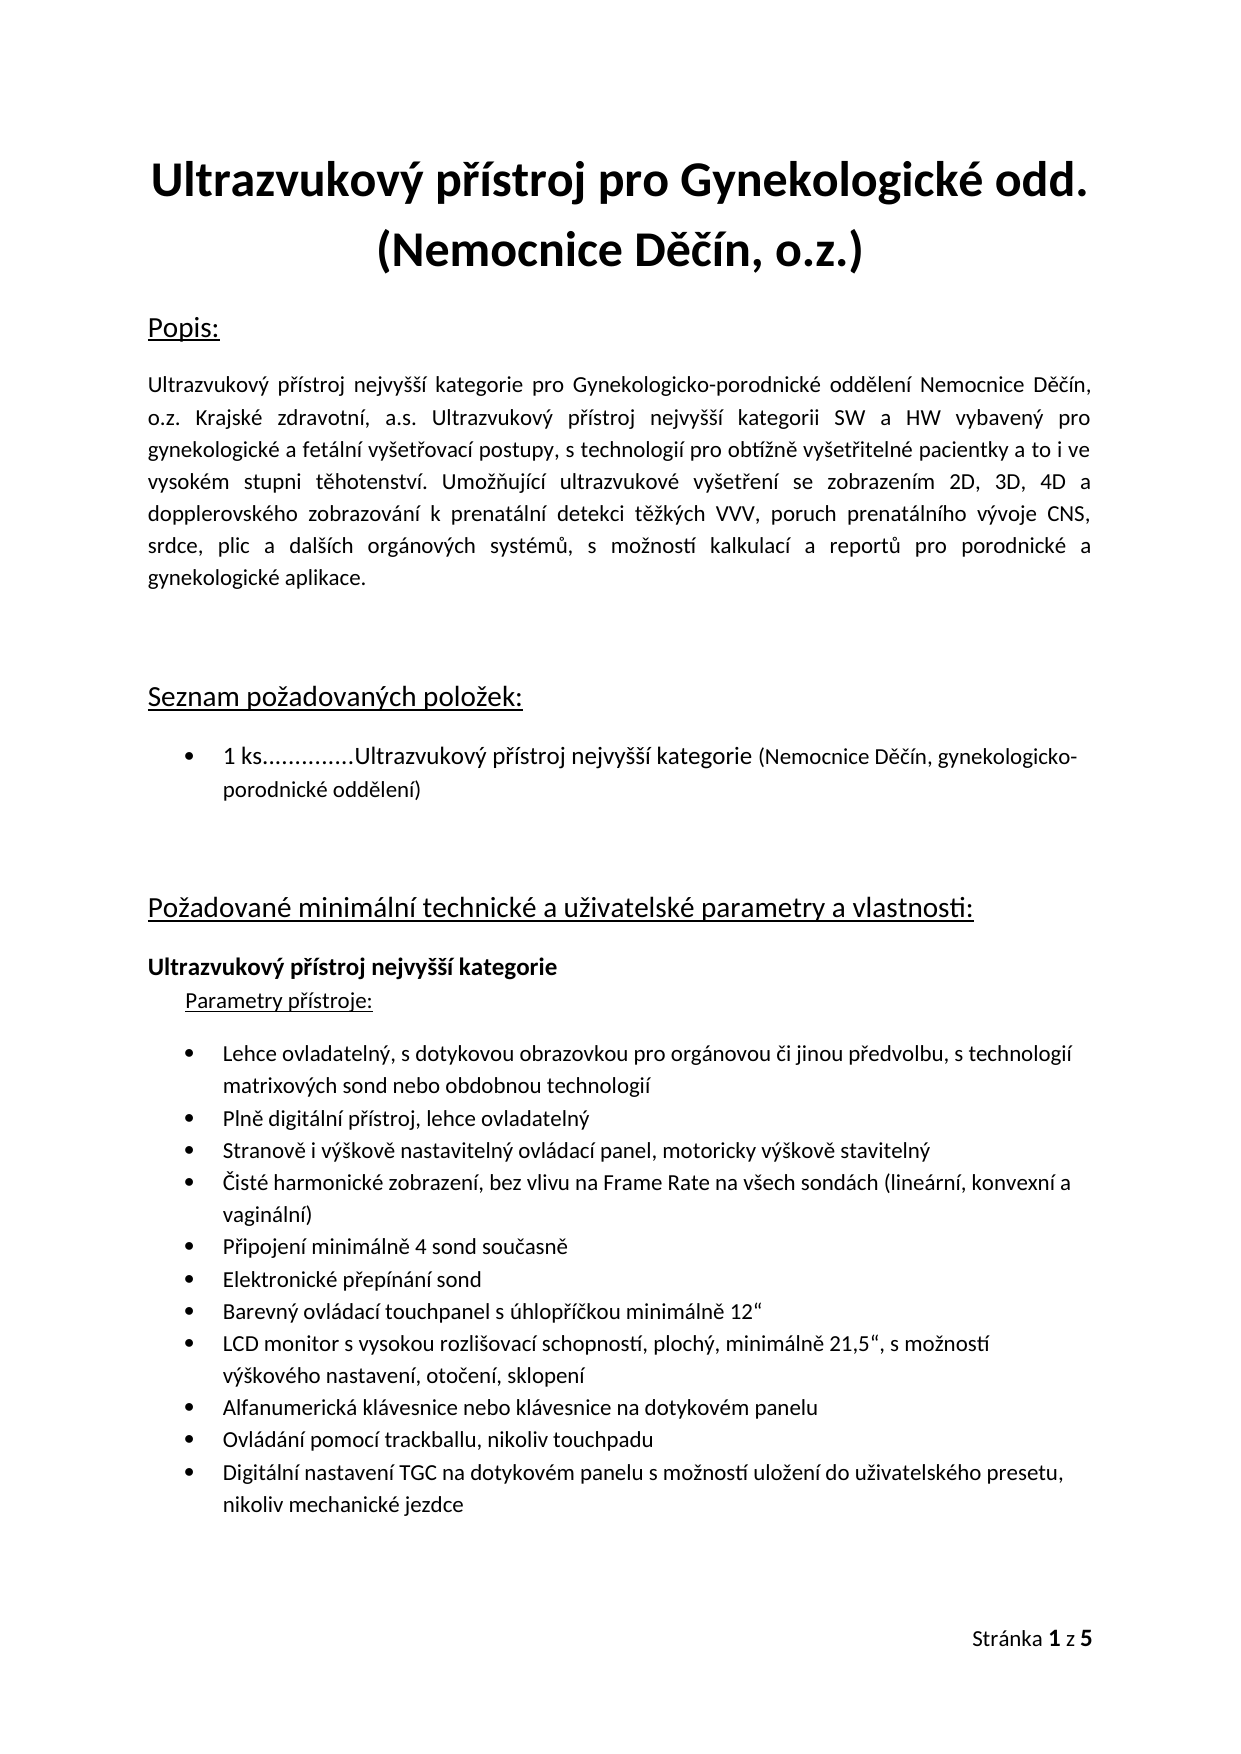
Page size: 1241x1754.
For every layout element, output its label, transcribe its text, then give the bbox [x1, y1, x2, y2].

list Plně digitální přístroj, lehce ovladatelný [185, 1104, 1093, 1132]
list Stranově i výškově nastavitelný ovládací panel, motoricky výškově stavitelný [185, 1136, 1093, 1164]
text Ultrazvukový přístroj nejvyšší kategorie [148, 951, 1093, 982]
text Ultrazvukový přístroj pro Gynekologické odd. (Nemocnice Děčín, o.z.) [148, 148, 1093, 279]
list Elektronické přepínání sond [185, 1265, 1093, 1293]
text Seznam požadovaných položek: [148, 678, 1093, 714]
text Parametry přístroje: [185, 986, 1093, 1014]
text Požadované minimální technické a uživatelské parametry a vlastnosti: [148, 889, 1093, 925]
list Lehce ovladatelný, s dotykovou obrazovkou pro orgánovou či jinou předvolbu, s technologií matrixových sond nebo obdobnou technologií [185, 1039, 1093, 1099]
list LCD monitor s vysokou rozlišovací schopností, plochý, minimálně 21,5“, s možností výškového nastavení, otočení, sklopení [185, 1329, 1093, 1389]
list Ovládání pomocí trackballu, nikoliv touchpadu [185, 1426, 1093, 1454]
text Popis: [148, 309, 1093, 344]
list Barevný ovládací touchpanel s úhlopříčkou minimálně 12“ [185, 1297, 1093, 1325]
list Alfanumerická klávesnice nebo klávesnice na dotykovém panelu [185, 1393, 1093, 1421]
list Digitální nastavení TGC na dotykovém panelu s možností uložení do uživatelského presetu, nikoliv mechanické jezdce [185, 1458, 1093, 1518]
list Připojení minimálně 4 sond současně [185, 1232, 1093, 1261]
list 1 ks Ultrazvukový přístroj nejvyšší kategorie (Nemocnice Děčín, gynekologicko-porodnické oddělení) [185, 740, 1093, 803]
text Ultrazvukový přístroj nejvyšší kategorie pro Gynekologicko-porodnické oddělení Nemocnice Děčín, o.z. Krajské zdravotní, a.s. Ultrazvukový přístroj nejvyšší kategorii SW a HW vybavený pro gynekologické a fetální vyšetřovací postupy, s technologií pro obtížně vyšetřitelné pacientky a to i ve vysokém stupni těhotenství. Umožňující ultrazvukové vyšetření se zobrazením 2D, 3D, 4D a dopplerovského zobrazování k prenatální detekci těžkých VVV, poruch prenatálního vývoje CNS, srdce, plic a dalších orgánových systémů, s možností kalkulací a reportů pro porodnické a gynekologické aplikace. [148, 370, 1093, 592]
list Čisté harmonické zobrazení, bez vlivu na Frame Rate na všech sondách (lineární, konvexní a vaginální) [185, 1168, 1093, 1228]
